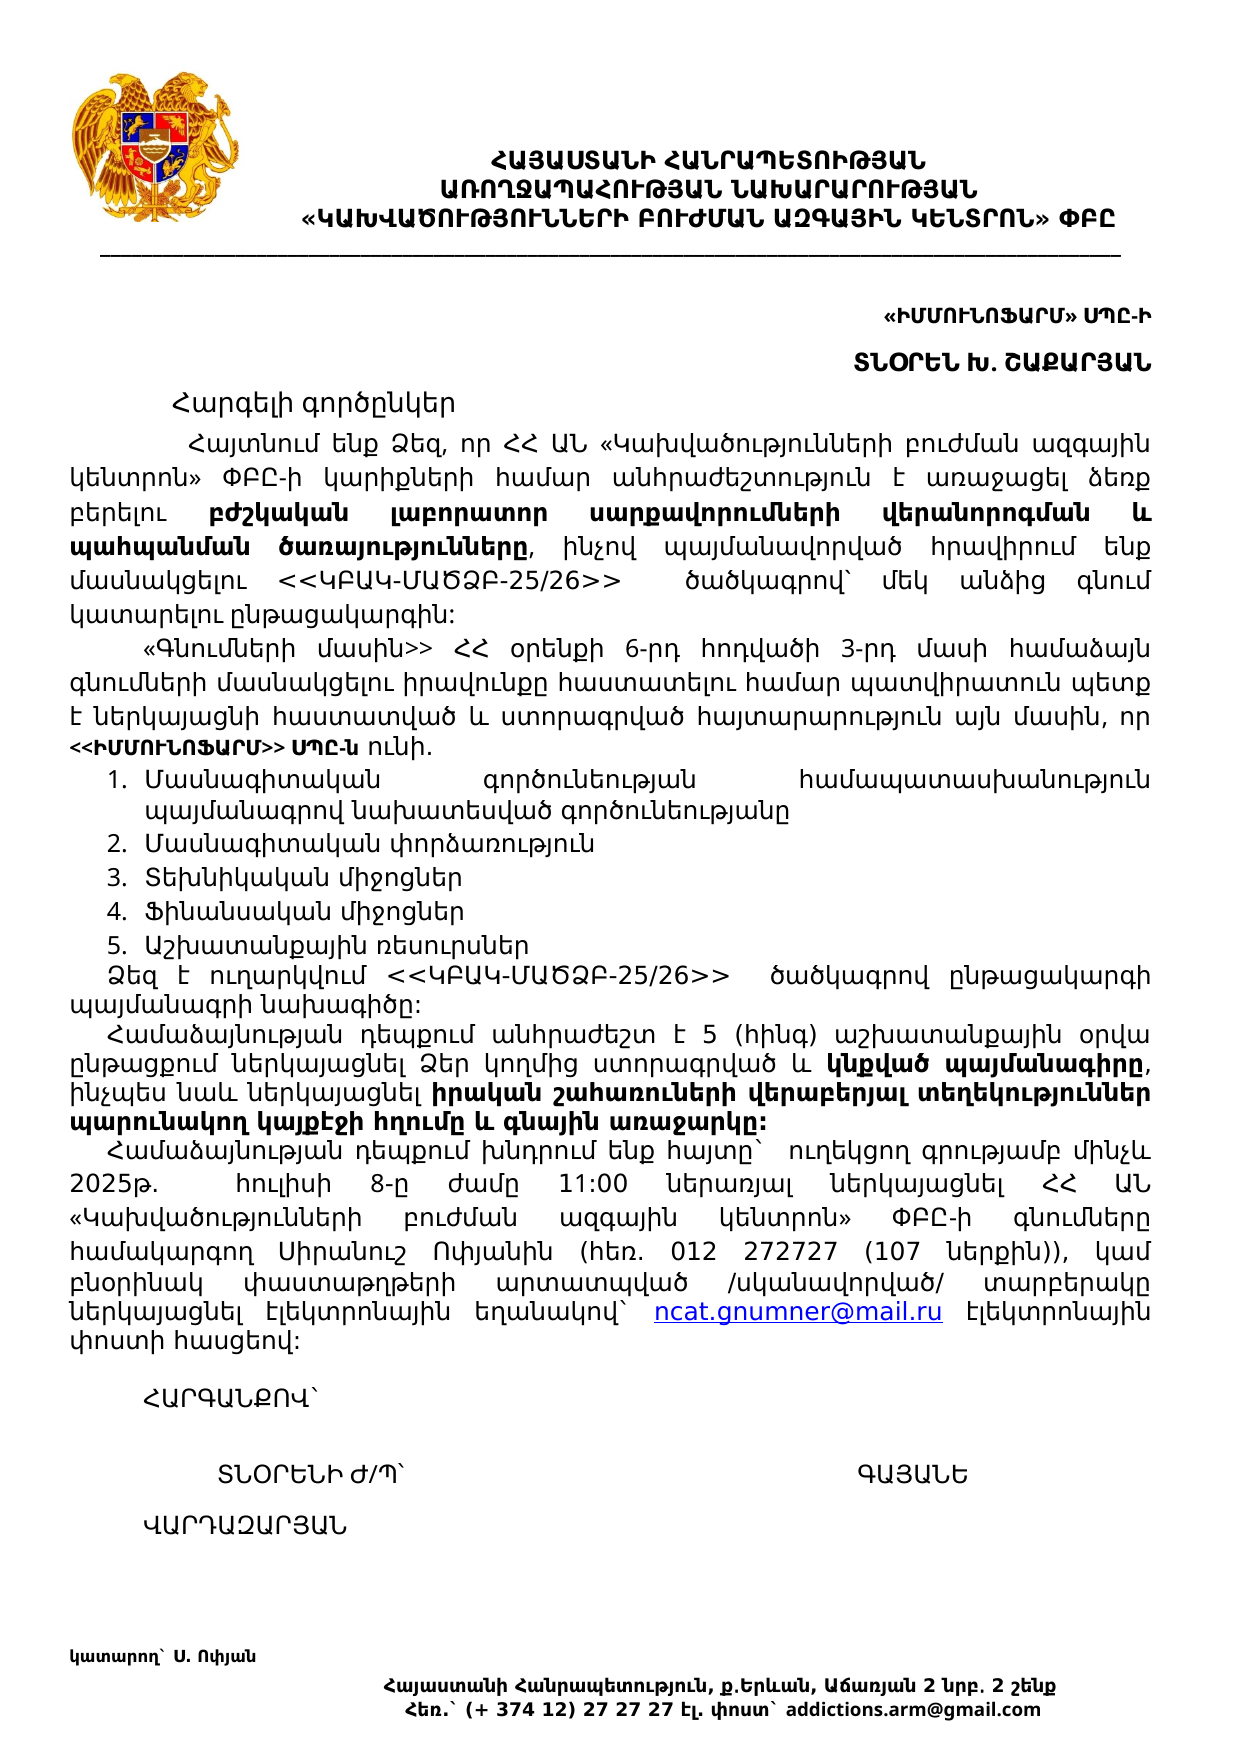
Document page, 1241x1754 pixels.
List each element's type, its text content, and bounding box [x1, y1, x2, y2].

text ՏՆՕՐԵՆԻ Ժ/Պ՝ ԳԱՅԱՆԵ ՎԱՐԴԱԶԱՐՅԱՆ [143, 1457, 1152, 1542]
text Հարգելի գործընկեր [69, 384, 1152, 421]
list Ֆինանսական միջոցներ [107, 893, 1152, 927]
text Հայտնում ենք Ձեզ, որ ՀՀ ԱՆ «Կախվածությունների բուժման ազգային կենտրոն» ՓԲԸ-ի կարիքների համար անհրաժեշտություն է առաջացել ձեռք բերելու բժշկական լաբորատոր սարքավորումների վերանորոգման և պահպանման ծառայությունները, ինչով պայմանավորված հրավիրում ենք մասնակցելու <<ԿԲԱԿ-ՄԱԾՁԲ-25/26>> ծածկագրով` մեկ անձից գնում կատարելու ընթացակարգին: [69, 426, 1152, 630]
list Մասնագիտական փորձառություն [107, 825, 1152, 859]
list Աշխատանքային ռեսուրսներ [107, 927, 1152, 961]
text «ԻՄՄՈՒՆՈՖԱՐՄ» ՍՊԸ-Ի [69, 301, 1152, 330]
text Ձեզ է ուղարկվում <<ԿԲԱԿ-ՄԱԾՁԲ-25/26>> ծածկագրով ընթացակարգի պայմանագրի նախագիծը: [69, 961, 1152, 1020]
text «ԿԱԽՎԱԾՈՒԹՅՈՒՆՆԵՐԻ ԲՈՒԺՄԱՆ ԱԶԳԱՅԻՆ ԿԵՆՏՐՈՆ» ՓԲԸ __________________________________________________________________________________________________ [69, 204, 1152, 258]
picture [69, 65, 247, 222]
text կատարող` Ս. Ոփյան [69, 1647, 1152, 1666]
text Համաձայնության դեպքում անհրաժեշտ է 5 (հինգ) աշխատանքային օրվա ընթացքում ներկայացնել Ձեր կողմից ստորագրված և կնքված պայմանագիրը, ինչպես նաև ներկայացնել իրական շահառուների վերաբերյալ տեղեկություններ պարունակող կայքէջի հղումը և գնային առաջարկը: [69, 1020, 1152, 1136]
text ՀԱՅԱՍՏԱՆԻ ՀԱՆՐԱՊԵՏՈԻԹՅԱՆ [247, 146, 1152, 175]
text «Գնումների մասին>> ՀՀ օրենքի 6-րդ հոդվածի 3-րդ մասի համաձայն գնումների մասնակցելու իրավունքը հաստատելու համար պատվիրատուն պետք է ներկայացնի հաստատված և ստորագրված հայտարարություն այն մասին, որ <<ԻՄՄՈՒՆՈՖԱՐՄ>> ՍՊԸ-ն ունի. [69, 630, 1152, 762]
text ՏՆՕՐԵՆ Խ. ՇԱՔԱՐՅԱՆ [129, 344, 1152, 378]
text ՀԱՐԳԱՆՔՈՎ` [69, 1384, 1152, 1414]
text ԱՌՈՂՋԱՊԱՀՈՒԹՅԱՆ ՆԱԽԱՐԱՐՈՒԹՅԱՆ [247, 175, 1152, 204]
list Տեխնիկական միջոցներ [107, 859, 1152, 893]
text Համաձայնության դեպքում խնդրում ենք հայտը` ուղեկցող գրությամբ մինչև 2025թ. հուլիսի 8-ը ժամը 11:00 ներառյալ ներկայացնել ՀՀ ԱՆ «Կախվածությունների բուժման ազգային կենտրոն» ՓԲԸ-ի գնումները համակարգող Սիրանուշ Ոփյանին (հեռ. 012 272727 (107 ներքին)), կամ բնօրինակ փաստաթղթերի արտատպված /սկանավորված/ տարբերակը ներկայացնել էլեկտրոնային եղանակով` ncat.gnumner@mail.ru էլեկտրոնային փոստի հասցեով: [69, 1136, 1152, 1355]
list Մասնագիտական գործունեության համապատասխանություն պայմանագրով նախատեսված գործունեությանը [107, 762, 1152, 825]
